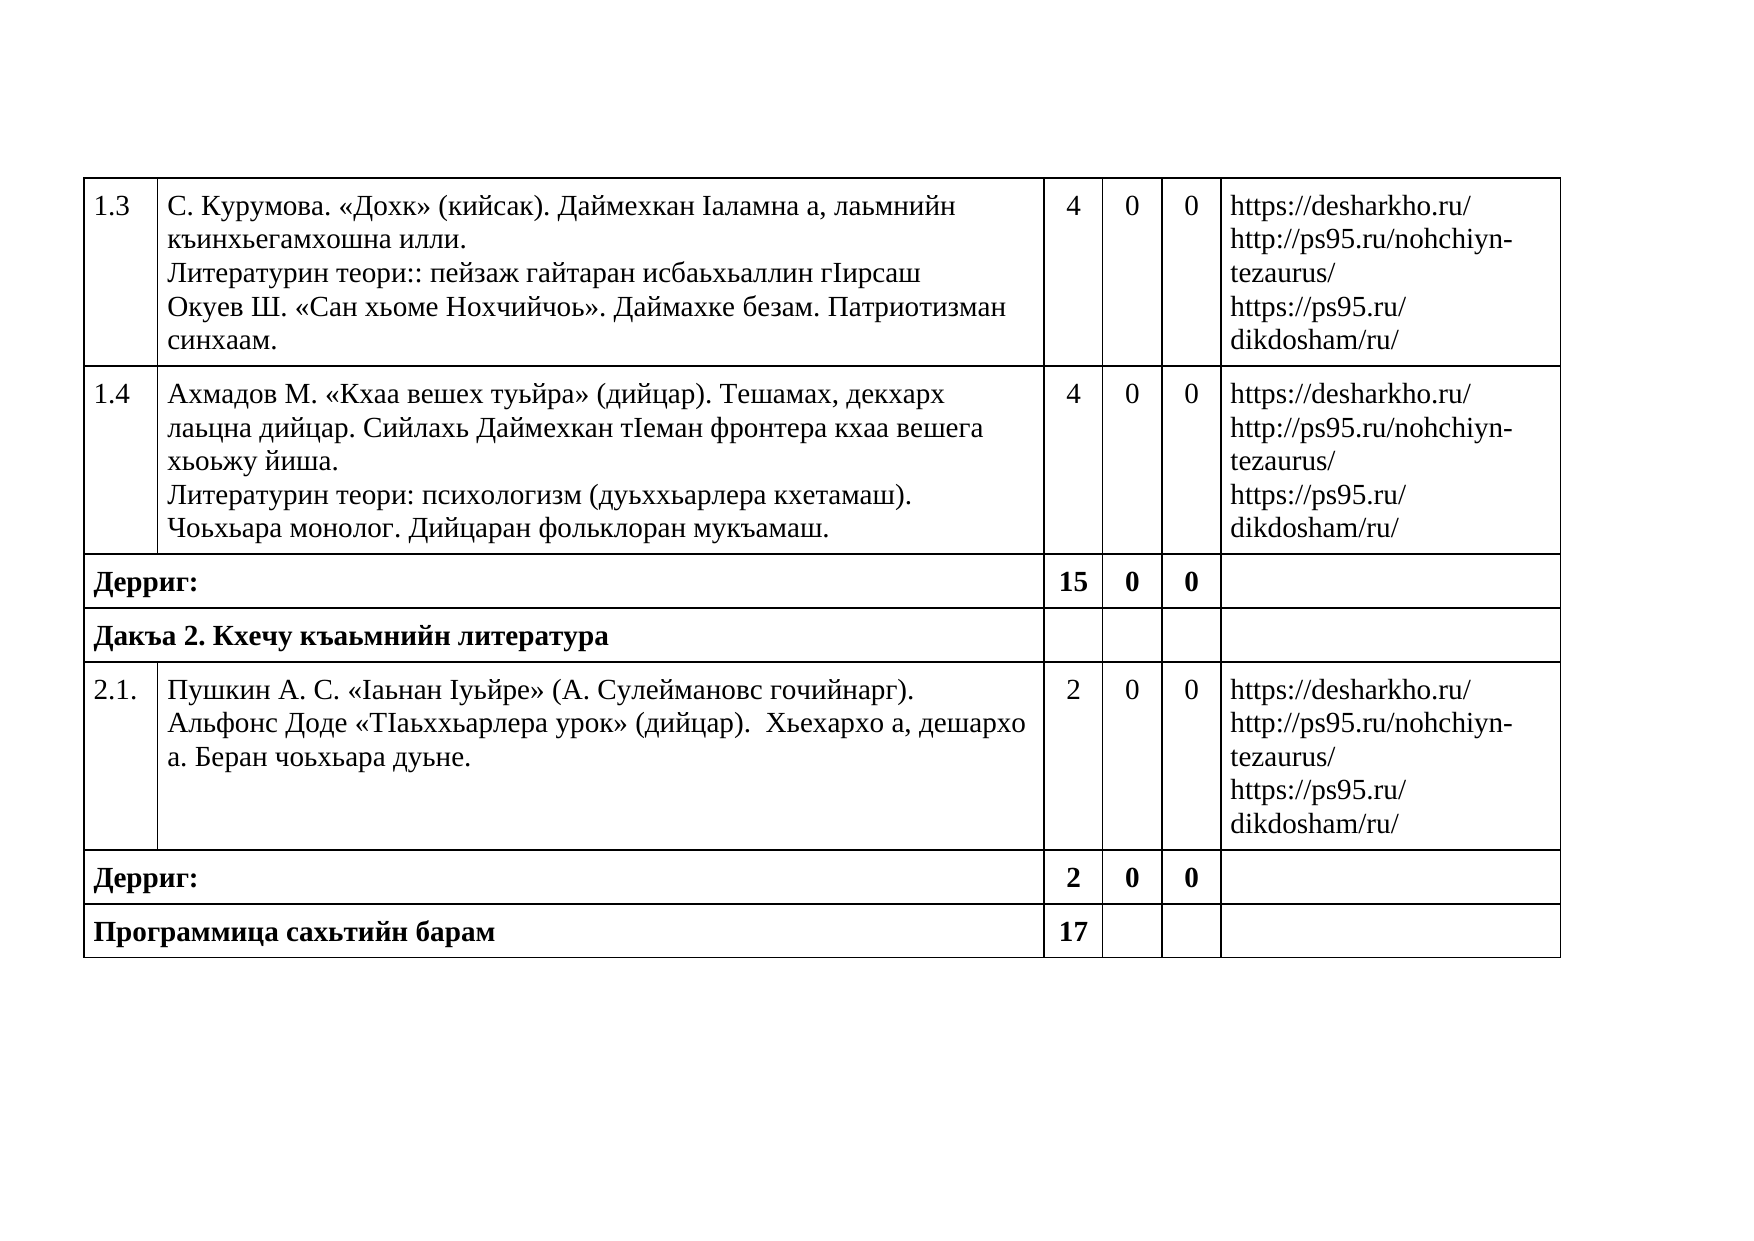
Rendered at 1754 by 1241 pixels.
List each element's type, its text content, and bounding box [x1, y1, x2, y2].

table_cell 0 [1103, 663, 1161, 849]
table_cell 17 [1045, 905, 1102, 957]
table_cell 0 [1103, 851, 1161, 903]
table_cell 2 [1045, 851, 1102, 903]
table_cell [1163, 905, 1220, 957]
table_cell https://desharkho.ru/ http://ps95.ru/nohchiyn-tezaurus/ https://ps95.ru/dikdosham/ru/ [1222, 663, 1560, 849]
table_cell Дерриг: [85, 555, 1043, 607]
table_cell С. Курумова. «Дохк» (кийсак). Даймехкан Iаламна а, лаьмнийн къинхьегамхошна илли. Литературин теори:: пейзаж гайтаран исбаьхьаллин гIирсаш Окуев Ш. «Сан хьоме Нохчийчоь». Даймахке безам. Патриотизман синхаам. [158, 179, 1043, 365]
table_cell 4 [1045, 367, 1102, 553]
table_cell Дакъа 2. Кхечу къаьмнийн литература [85, 609, 1043, 661]
table_cell [1045, 609, 1102, 661]
table_cell Дерриг: [85, 851, 1043, 903]
table_cell 0 [1103, 367, 1161, 553]
table_cell [1163, 609, 1220, 661]
table_cell Программица сахьтийн барам [85, 905, 1043, 957]
table_cell [1222, 555, 1560, 607]
table_cell 0 [1163, 555, 1220, 607]
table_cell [1222, 179, 1560, 365]
table_cell 0 [1163, 179, 1220, 365]
table_cell 0 [1163, 367, 1220, 553]
table_cell [1222, 851, 1560, 903]
table_cell 2.1. [85, 663, 157, 849]
table_cell 0 [1163, 851, 1220, 903]
table_cell 1.3 [85, 179, 157, 365]
table_cell 1.4 [85, 367, 157, 553]
table_cell [1103, 905, 1161, 957]
table_cell 0 [1163, 663, 1220, 849]
table_cell 0 [1103, 179, 1161, 365]
table_cell 4 [1045, 179, 1102, 365]
table_cell [1222, 905, 1560, 957]
table_cell Пушкин А. С. «Iаьнан Iуьйре» (А. Сулеймановс гочийнарг). Альфонс Доде «ТIаьххьарлера урок» (дийцар). Хьехархо а, дешархо а. Беран чоьхьара дуьне. [158, 663, 1043, 849]
table_cell [1222, 609, 1560, 661]
table_cell [1103, 609, 1161, 661]
table_cell 15 [1045, 555, 1102, 607]
table_cell 0 [1103, 555, 1161, 607]
table_cell https://desharkho.ru/ http://ps95.ru/nohchiyn-tezaurus/ https://ps95.ru/dikdosham/ru/ [1222, 367, 1560, 553]
table_cell 2 [1045, 663, 1102, 849]
table_cell Ахмадов М. «Кхаа вешех туьйра» (дийцар). Тешамах, декхарх лаьцна дийцар. Сийлахь Даймехкан тIеман фронтера кхаа вешега хьоьжу йиша. Литературин теори: психологизм (дуьххьарлера кхетамаш). Чоьхьара монолог. Дийцаран фольклоран мукъамаш. [158, 367, 1043, 553]
